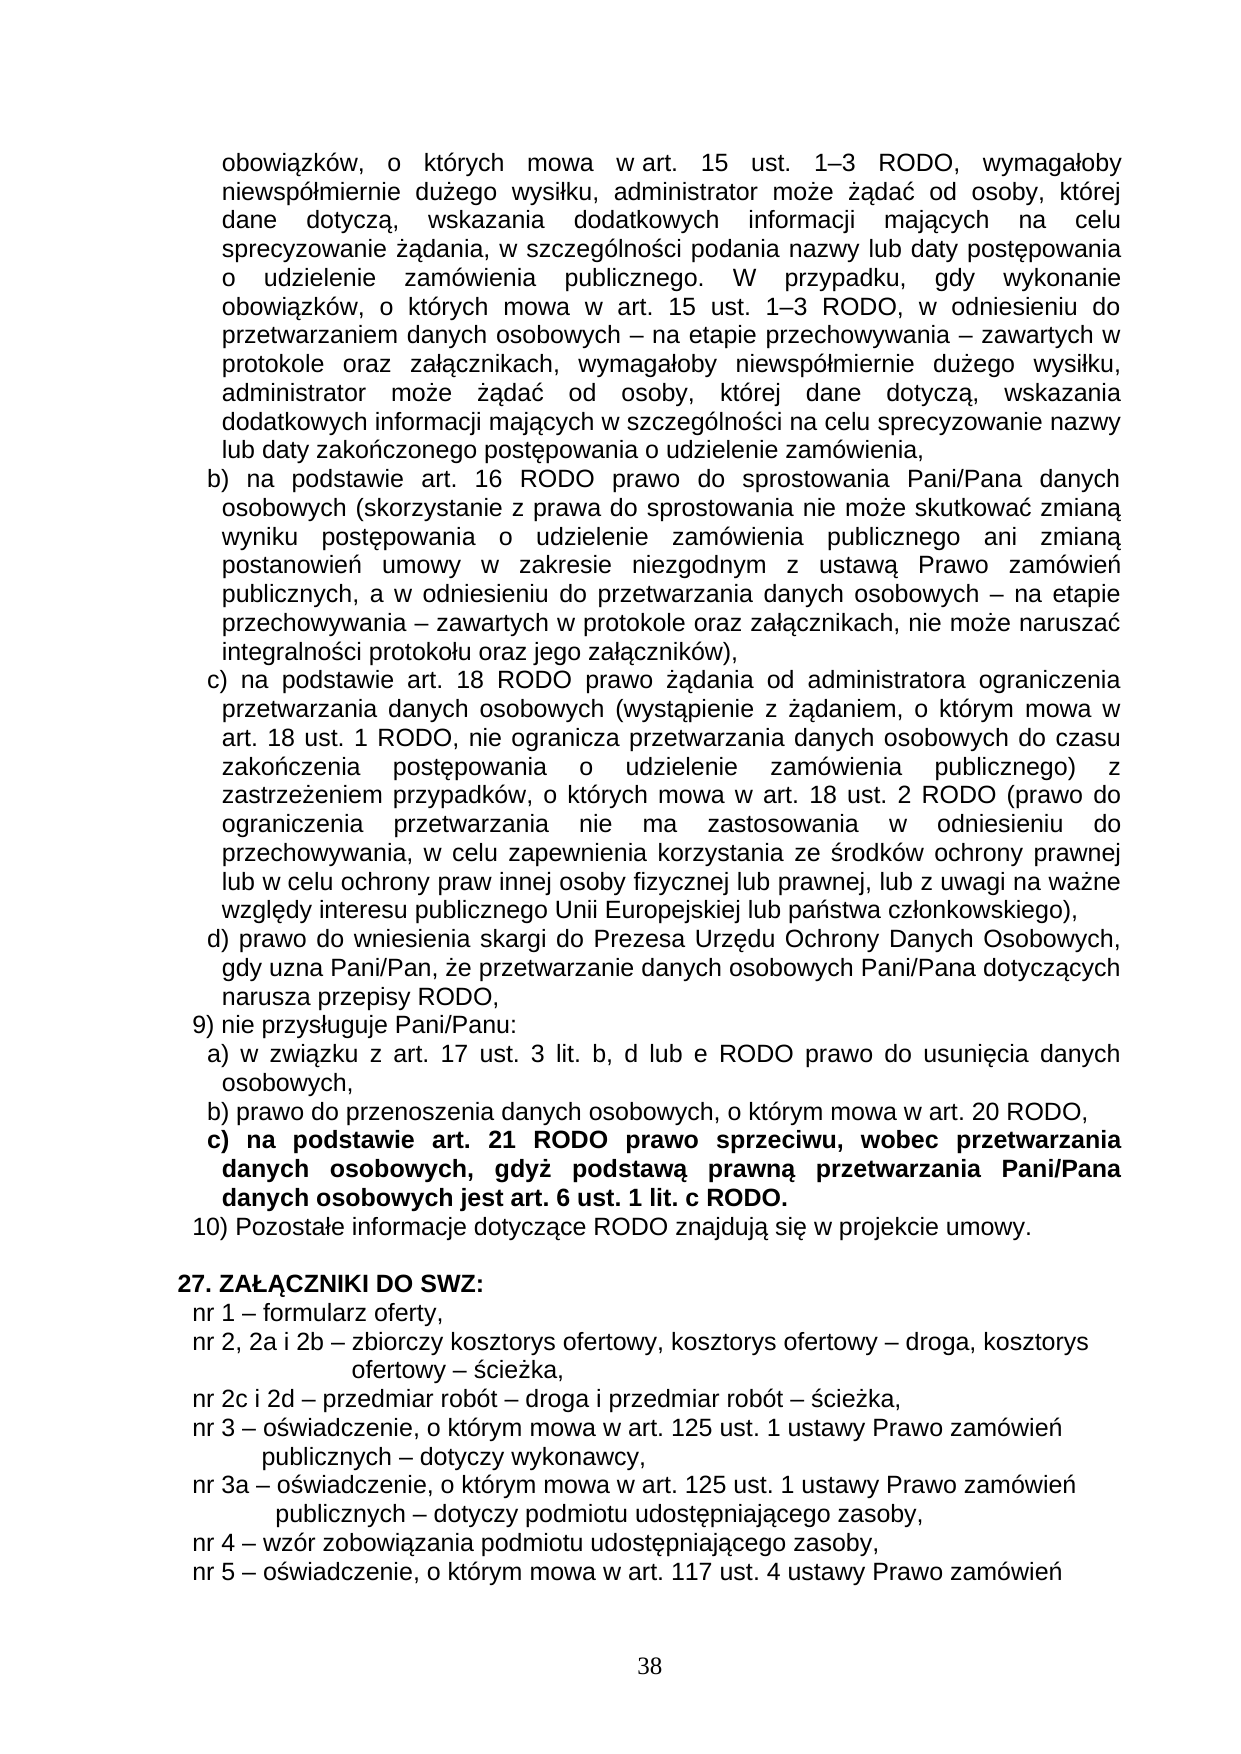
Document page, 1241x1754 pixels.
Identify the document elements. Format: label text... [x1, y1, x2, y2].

text nr 3 – oświadczenie, o którym mowa w art. 125 ust. 1 ustawy Prawo zamówień [192, 1413, 1122, 1441]
text 10) Pozostałe informacje dotyczące RODO znajdują się w projekcie umowy. [192, 1211, 1122, 1240]
text nr 3a – oświadczenie, o którym mowa w art. 125 ust. 1 ustawy Prawo zamówień [192, 1470, 1122, 1499]
text c) na podstawie art. 21 RODO prawo sprzeciwu, wobec przetwarzania danych osobowych, gdyż podstawą prawną przetwarzania Pani/Pana danych osobowych jest art. 6 ust. 1 lit. c RODO. [207, 1125, 1122, 1211]
text 9) nie przysługuje Pani/Panu: [192, 1010, 1122, 1039]
text d) prawo do wniesienia skargi do Prezesa Urzędu Ochrony Danych Osobowych, gdy uzna Pani/Pan, że przetwarzanie danych osobowych Pani/Pana dotyczących narusza przepisy RODO, [207, 924, 1122, 1010]
text ofertowy – ścieżka, [192, 1355, 1122, 1384]
text nr 2c i 2d – przedmiar robót – droga i przedmiar robót – ścieżka, [192, 1384, 1122, 1413]
text nr 2, 2a i 2b – zbiorczy kosztorys ofertowy, kosztorys ofertowy – droga, kosztorys [192, 1326, 1122, 1355]
text a) w związku z art. 17 ust. 3 lit. b, d lub e RODO prawo do usunięcia danych osobowych, [207, 1039, 1122, 1096]
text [207, 148, 1122, 464]
text b) na podstawie art. 16 RODO prawo do sprostowania Pani/Pana danych osobowych (skorzystanie z prawa do sprostowania nie może skutkować zmianą wyniku postępowania o udzielenie zamówienia publicznego ani zmianą postanowień umowy w zakresie niezgodnym z ustawą Prawo zamówień publicznych, a w odniesieniu do przetwarzania danych osobowych – na etapie przechowywania – zawartych w protokole oraz załącznikach, nie może naruszać integralności protokołu oraz jego załączników), [207, 464, 1122, 665]
text nr 5 – oświadczenie, o którym mowa w art. 117 ust. 4 ustawy Prawo zamówień [192, 1556, 1122, 1585]
text nr 4 – wzór zobowiązania podmiotu udostępniającego zasoby, [192, 1528, 1122, 1556]
text publicznych – dotyczy wykonawcy, [192, 1441, 1122, 1470]
text publicznych – dotyczy podmiotu udostępniającego zasoby, [192, 1499, 1122, 1528]
text 27. ZAŁĄCZNIKI DO SWZ: [177, 1269, 1122, 1298]
text c) na podstawie art. 18 RODO prawo żądania od administratora ograniczenia przetwarzania danych osobowych (wystąpienie z żądaniem, o którym mowa w art. 18 ust. 1 RODO, nie ogranicza przetwarzania danych osobowych do czasu zakończenia postępowania o udzielenie zamówienia publicznego) z zastrzeżeniem przypadków, o których mowa w art. 18 ust. 2 RODO (prawo do ograniczenia przetwarzania nie ma zastosowania w odniesieniu do przechowywania, w celu zapewnienia korzystania ze środków ochrony prawnej lub w celu ochrony praw innej osoby fizycznej lub prawnej, lub z uwagi na ważne względy interesu publicznego Unii Europejskiej lub państwa członkowskiego), [207, 665, 1122, 924]
text b) prawo do przenoszenia danych osobowych, o którym mowa w art. 20 RODO, [207, 1096, 1122, 1125]
text nr 1 – formularz oferty, [192, 1298, 1122, 1326]
